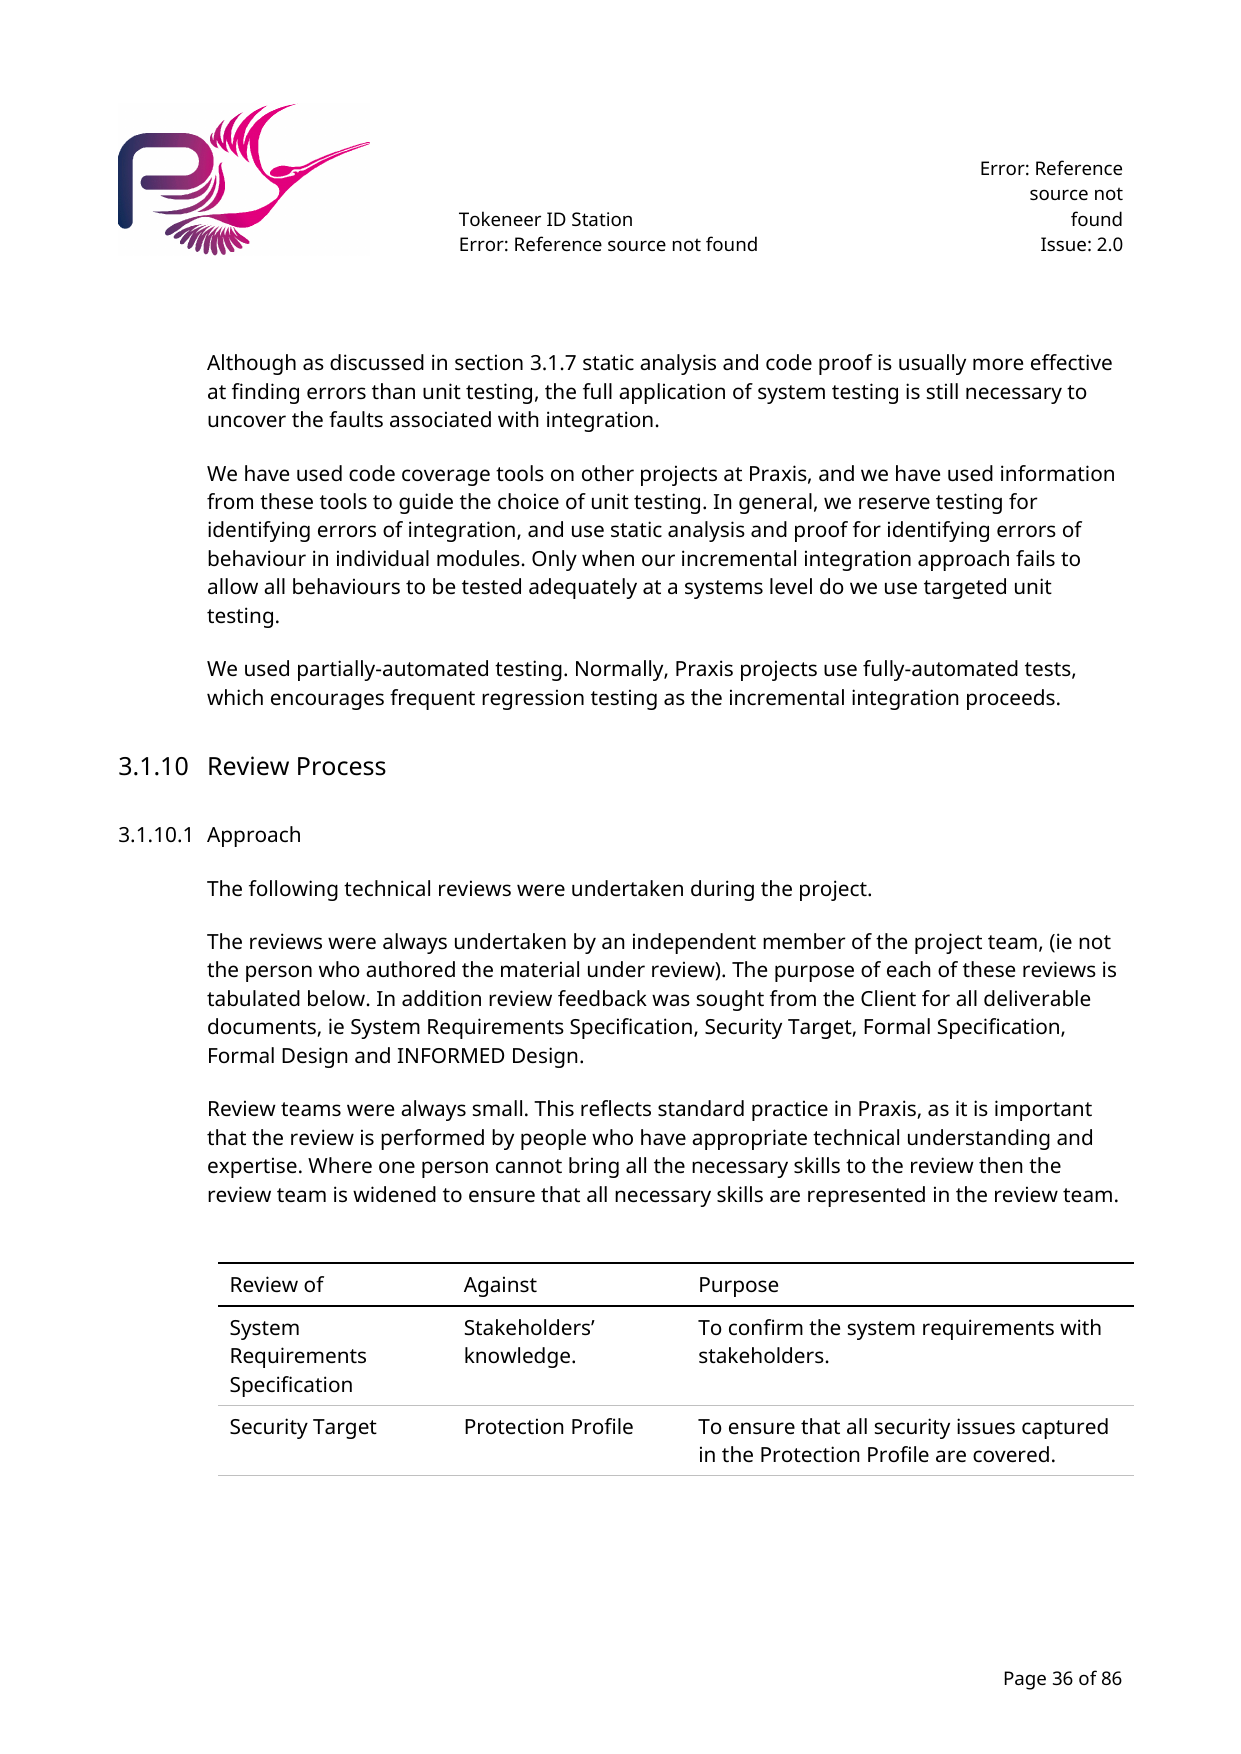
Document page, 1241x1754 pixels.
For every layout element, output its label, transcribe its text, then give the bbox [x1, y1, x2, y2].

table_cell Protection Profile [452, 1406, 687, 1475]
subtitle Approach [118, 820, 1122, 849]
text Although as discussed in section 3.1.7 static analysis and code proof is usually more effective at finding errors than unit testing, the full application of system testing is still necessary to uncover the faults associated with integration. [207, 348, 1122, 434]
text We have used code coverage tools on other projects at Praxis, and we have used information from these tools to guide the choice of unit testing. In general, we reserve testing for identifying errors of integration, and use static analysis and proof for identifying errors of behaviour in individual modules. Only when our incremental integration approach fails to allow all behaviours to be tested adequately at a systems level do we use targeted unit testing. [207, 459, 1122, 629]
text We used partially-automated testing. Normally, Praxis projects use fully-automated tests, which encourages frequent regression testing as the incremental integration proceeds. [207, 654, 1122, 711]
table_cell To ensure that all security issues captured in the Protection Profile are covered. [687, 1406, 1133, 1475]
table_cell System Requirements Specification [218, 1307, 452, 1404]
table_header Review of [218, 1264, 452, 1304]
table_cell Stakeholders’ knowledge. [452, 1307, 687, 1404]
text The following technical reviews were undertaken during the project. [207, 874, 1122, 902]
table_header Against [452, 1264, 687, 1304]
subtitle Review Process [118, 749, 1122, 783]
text Review teams were always small. This reflects standard practice in Praxis, as it is important that the review is performed by people who have appropriate technical understanding and expertise. Where one person cannot bring all the necessary skills to the review then the review team is widened to ensure that all necessary skills are represented in the review team. [207, 1094, 1122, 1208]
text The reviews were always undertaken by an independent member of the project team, (ie not the person who authored the material under review). The purpose of each of these reviews is tabulated below. In addition review feedback was sought from the Client for all deliverable documents, ie System Requirements Specification, Security Target, Formal Specification, Formal Design and INFORMED Design. [207, 927, 1122, 1069]
table_header Purpose [687, 1264, 1133, 1304]
table_cell To confirm the system requirements with stakeholders. [687, 1307, 1133, 1404]
picture [118, 103, 370, 256]
table_cell Security Target [218, 1406, 452, 1475]
